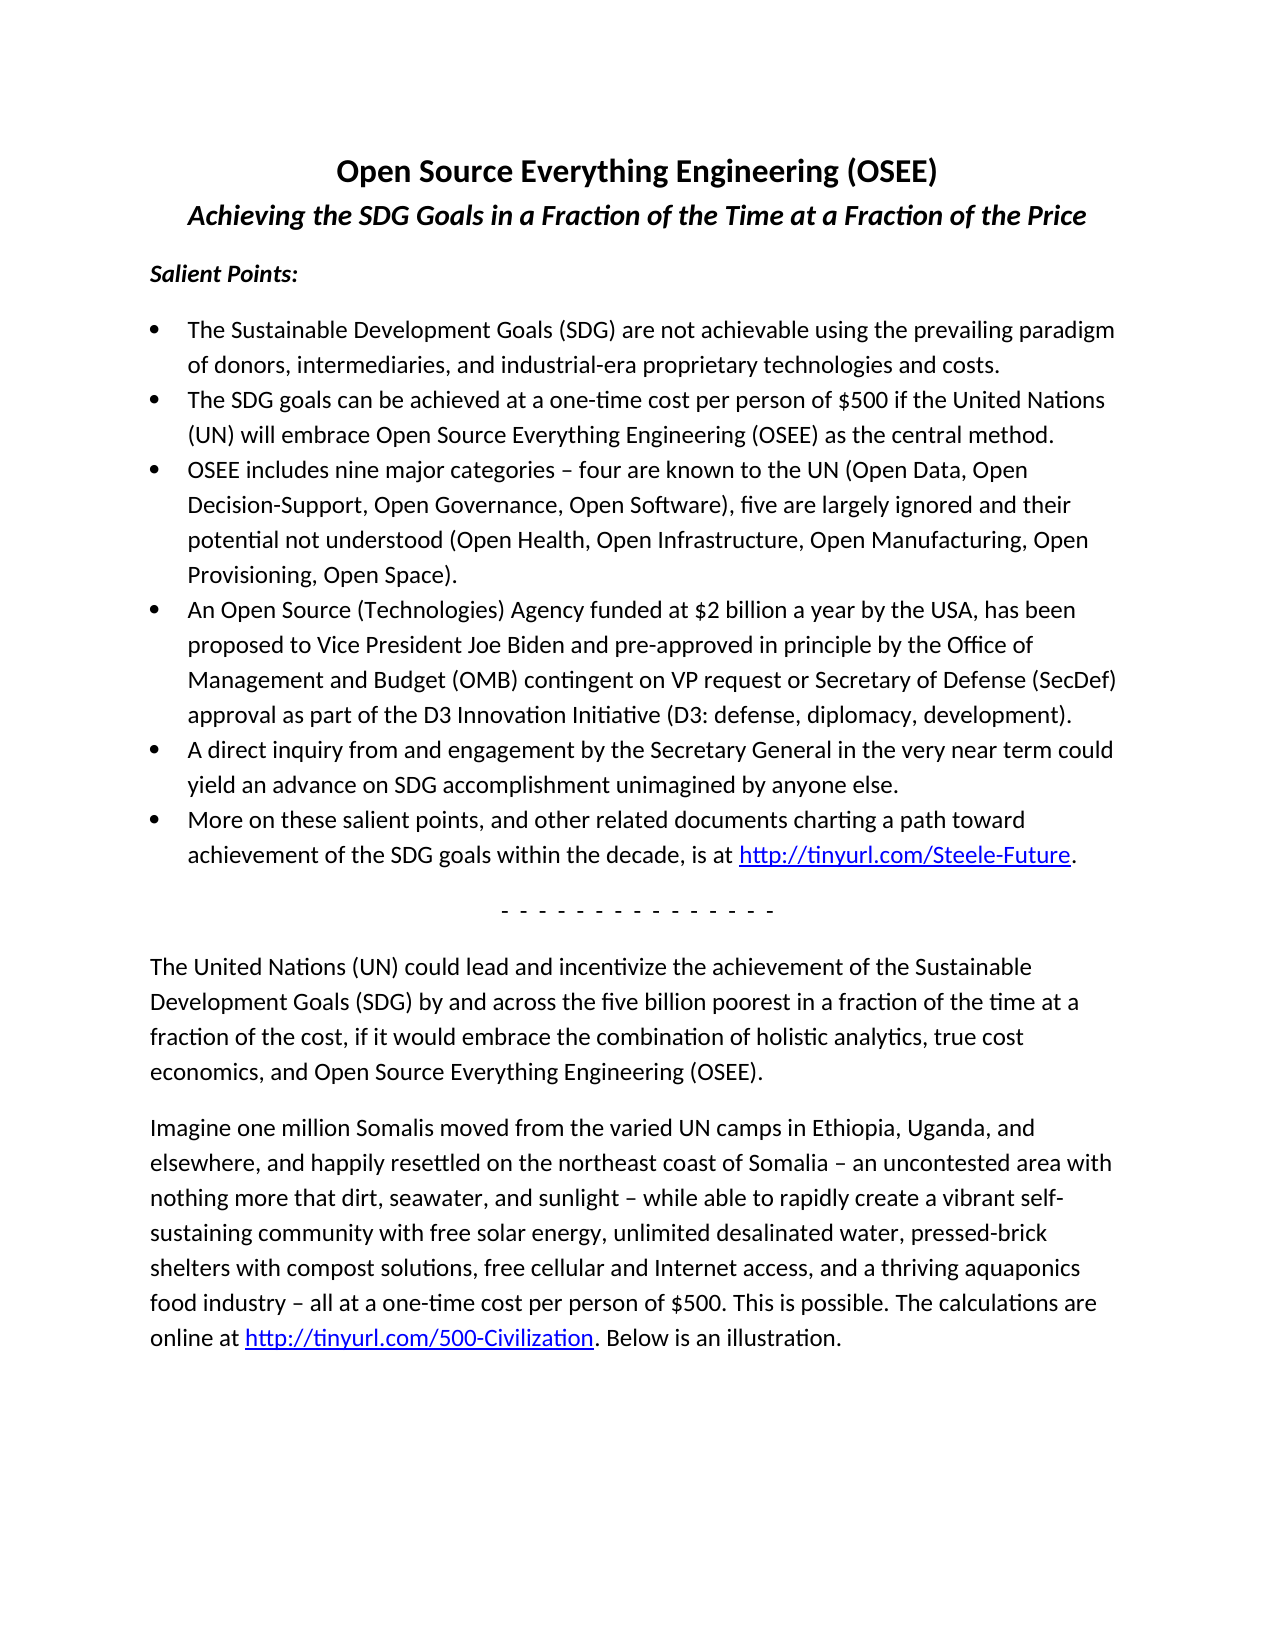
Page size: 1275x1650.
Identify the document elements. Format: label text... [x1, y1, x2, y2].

text Achieving the SDG Goals in a Fraction of the Time at a Fraction of the Price [150, 197, 1125, 232]
list The Sustainable Development Goals (SDG) are not achievable using the prevailing paradigm of donors, intermediaries, and industrial-era proprietary technologies and costs. [150, 314, 1125, 380]
text Imagine one million Somalis moved from the varied UN camps in Ethiopia, Uganda, and elsewhere, and happily resettled on the northeast coast of Somalia – an uncontested area with nothing more that dirt, seawater, and sunlight – while able to rapidly create a vibrant self-sustaining community with free solar energy, unlimited desalinated water, pressed-brick shelters with compost solutions, free cellular and Internet access, and a thriving aquaponics food industry – all at a one-time cost per person of $500. This is possible. The calculations are online at http://tinyurl.com/500-Civilization. Below is an illustration. [150, 1112, 1125, 1352]
text The United Nations (UN) could lead and incentivize the achievement of the Sustainable Development Goals (SDG) by and across the five billion poorest in a fraction of the time at a fraction of the cost, if it would embrace the combination of holistic analytics, true cost economics, and Open Source Everything Engineering (OSEE). [150, 951, 1125, 1087]
text - - - - - - - - - - - - - - - [150, 895, 1125, 926]
text Open Source Everything Engineering (OSEE) [150, 150, 1125, 191]
list More on these salient points, and other related documents charting a path toward achievement of the SDG goals within the decade, is at http://tinyurl.com/Steele-Future. [150, 804, 1125, 870]
list An Open Source (Technologies) Agency funded at $2 billion a year by the USA, has been proposed to Vice President Joe Biden and pre-approved in principle by the Office of Management and Budget (OMB) contingent on VP request or Secretary of Defense (SecDef) approval as part of the D3 Innovation Initiative (D3: defense, diplomacy, development). [150, 594, 1125, 730]
list OSEE includes nine major categories – four are known to the UN (Open Data, Open Decision-Support, Open Governance, Open Software), five are largely ignored and their potential not understood (Open Health, Open Infrastructure, Open Manufacturing, Open Provisioning, Open Space). [150, 454, 1125, 590]
text Salient Points: [150, 258, 1125, 289]
list A direct inquiry from and engagement by the Secretary General in the very near term could yield an advance on SDG accomplishment unimagined by anyone else. [150, 734, 1125, 800]
list The SDG goals can be achieved at a one-time cost per person of $500 if the United Nations (UN) will embrace Open Source Everything Engineering (OSEE) as the central method. [150, 384, 1125, 450]
